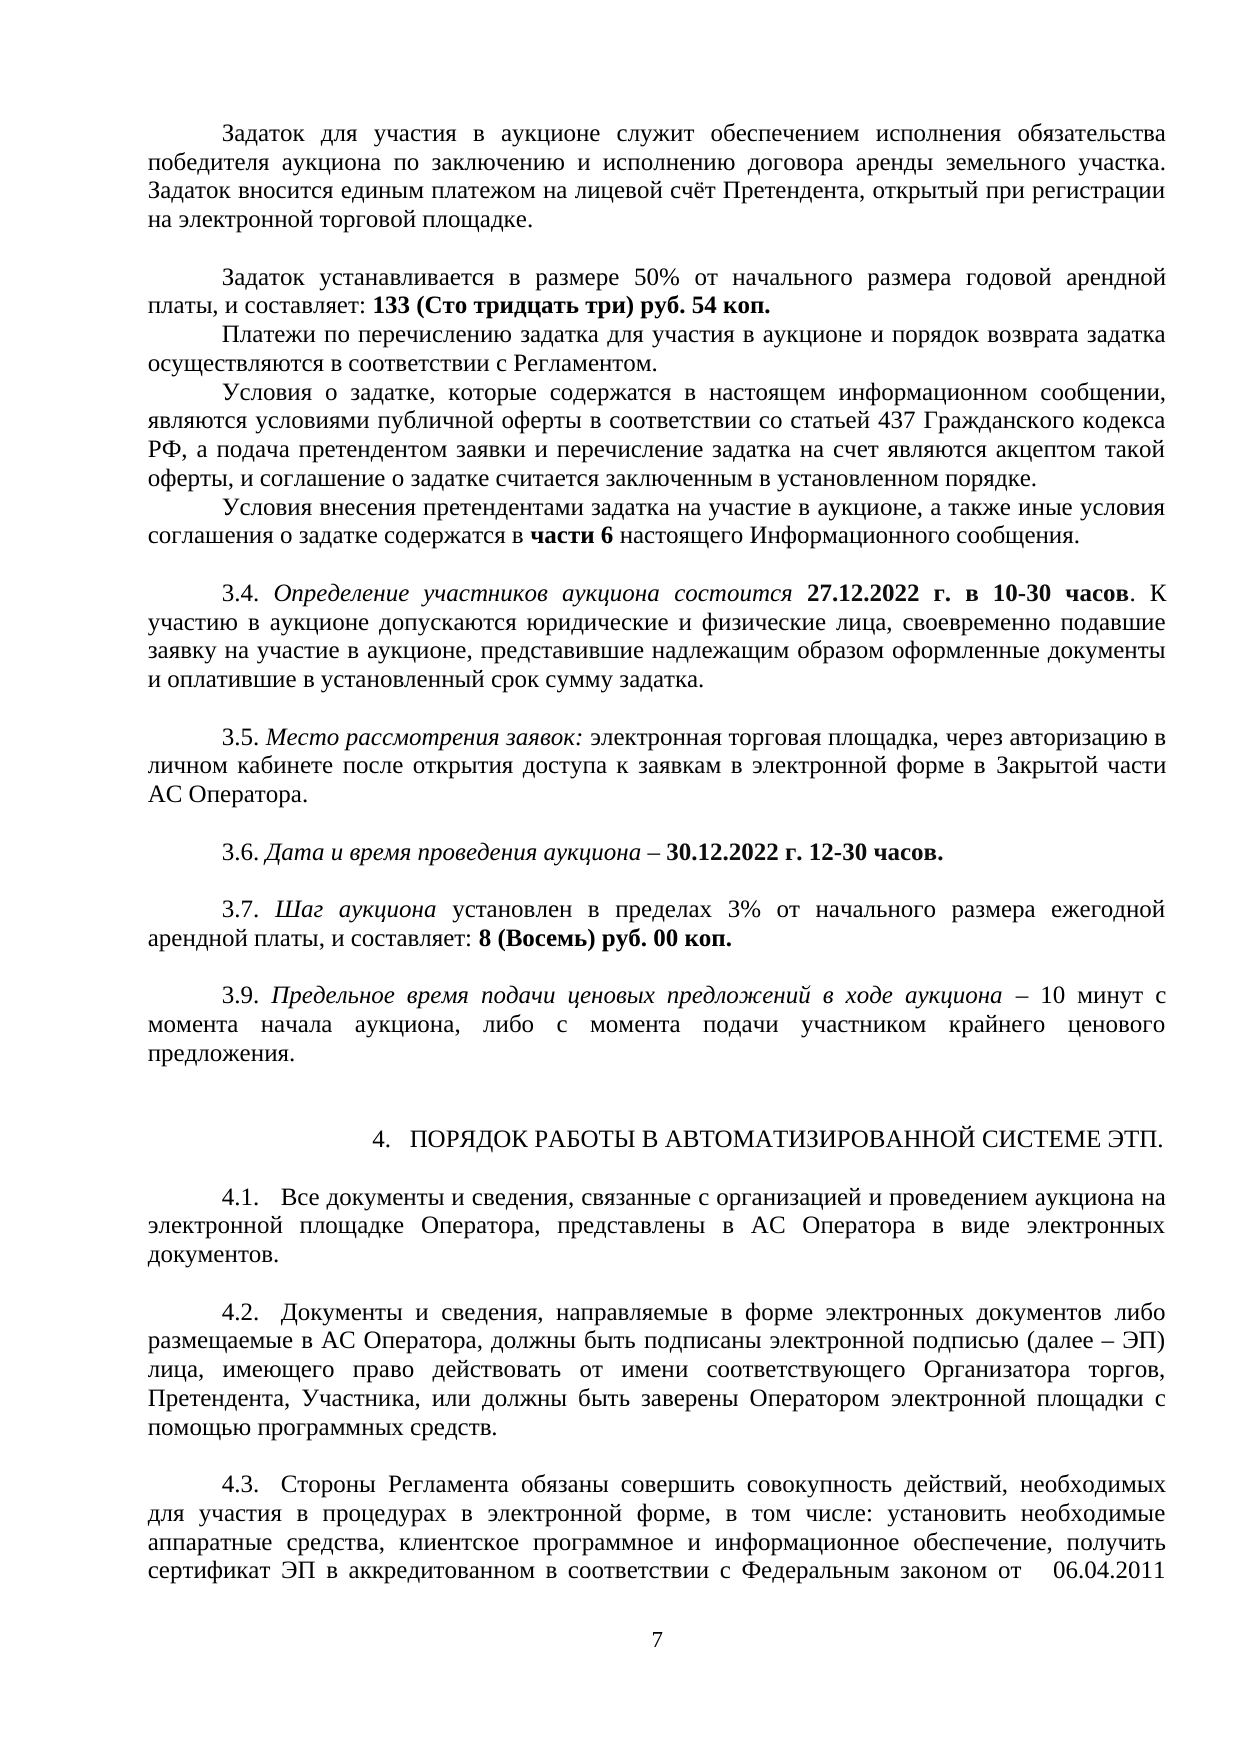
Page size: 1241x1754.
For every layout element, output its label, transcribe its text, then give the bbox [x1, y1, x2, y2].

text Платежи по перечислению задатка для участия в аукционе и порядок возврата задатка осуществляются в соответствии с Регламентом. [148, 319, 1167, 377]
text 3.6. Дата и время проведения аукциона – 30.12.2022 г. 12-30 часов. [148, 837, 1167, 866]
list ПОРЯДОК РАБОТЫ В АВТОМАТИЗИРОВАННОЙ СИСТЕМЕ ЭТП. [369, 1124, 1167, 1153]
text 3.7. Шаг аукциона установлен в пределах 3% от начального размера ежегодной арендной платы, и составляет: 8 (Восемь) руб. 00 коп. [148, 894, 1167, 952]
text 4.1. Все документы и сведения, связанные с организацией и проведением аукциона на электронной площадке Оператора, представлены в АС Оператора в виде электронных документов. [148, 1182, 1167, 1268]
text 3.9. Предельное время подачи ценовых предложений в ходе аукциона – 10 минут с момента начала аукциона, либо с момента подачи участником крайнего ценового предложения. [148, 981, 1167, 1067]
text 3.5. Место рассмотрения заявок: электронная торговая площадка, через авторизацию в личном кабинете после открытия доступа к заявкам в электронной форме в Закрытой части АС Оператора. [148, 722, 1167, 808]
text Задаток устанавливается в размере 50% от начального размера годовой арендной платы, и составляет: 133 (Сто тридцать три) руб. 54 коп. [148, 262, 1167, 319]
text Условия внесения претендентами задатка на участие в аукционе, а также иные условия соглашения о задатке содержатся в части 6 настоящего Информационного сообщения. [148, 492, 1167, 549]
list Документы и сведения, направляемые в форме электронных документов либо размещаемые в АС Оператора, должны быть подписаны электронной подписью (далее – ЭП) лица, имеющего право действовать от имени соответствующего Организатора торгов, Претендента, Участника, или должны быть заверены Оператором электронной площадки с помощью программных средств. [148, 1297, 1167, 1441]
text Условия о задатке, которые содержатся в настоящем информационном сообщении, являются условиями публичной оферты в соответствии со статьей 437 Гражданского кодекса РФ, а подача претендентом заявки и перечисление задатка на счет являются акцептом такой оферты, и соглашение о задатке считается заключенным в установленном порядке. [148, 377, 1167, 492]
text Задаток для участия в аукционе служит обеспечением исполнения обязательства победителя аукциона по заключению и исполнению договора аренды земельного участка. Задаток вносится единым платежом на лицевой счёт Претендента, открытый при регистрации на электронной торговой площадке. [148, 118, 1167, 233]
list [148, 1469, 1167, 1584]
text 3.4. Определение участников аукциона состоится 27.12.2022 г. в 10-30 часов. К участию в аукционе допускаются юридические и физические лица, своевременно подавшие заявку на участие в аукционе, представившие надлежащим образом оформленные документы и оплатившие в установленный срок сумму задатка. [148, 578, 1167, 693]
